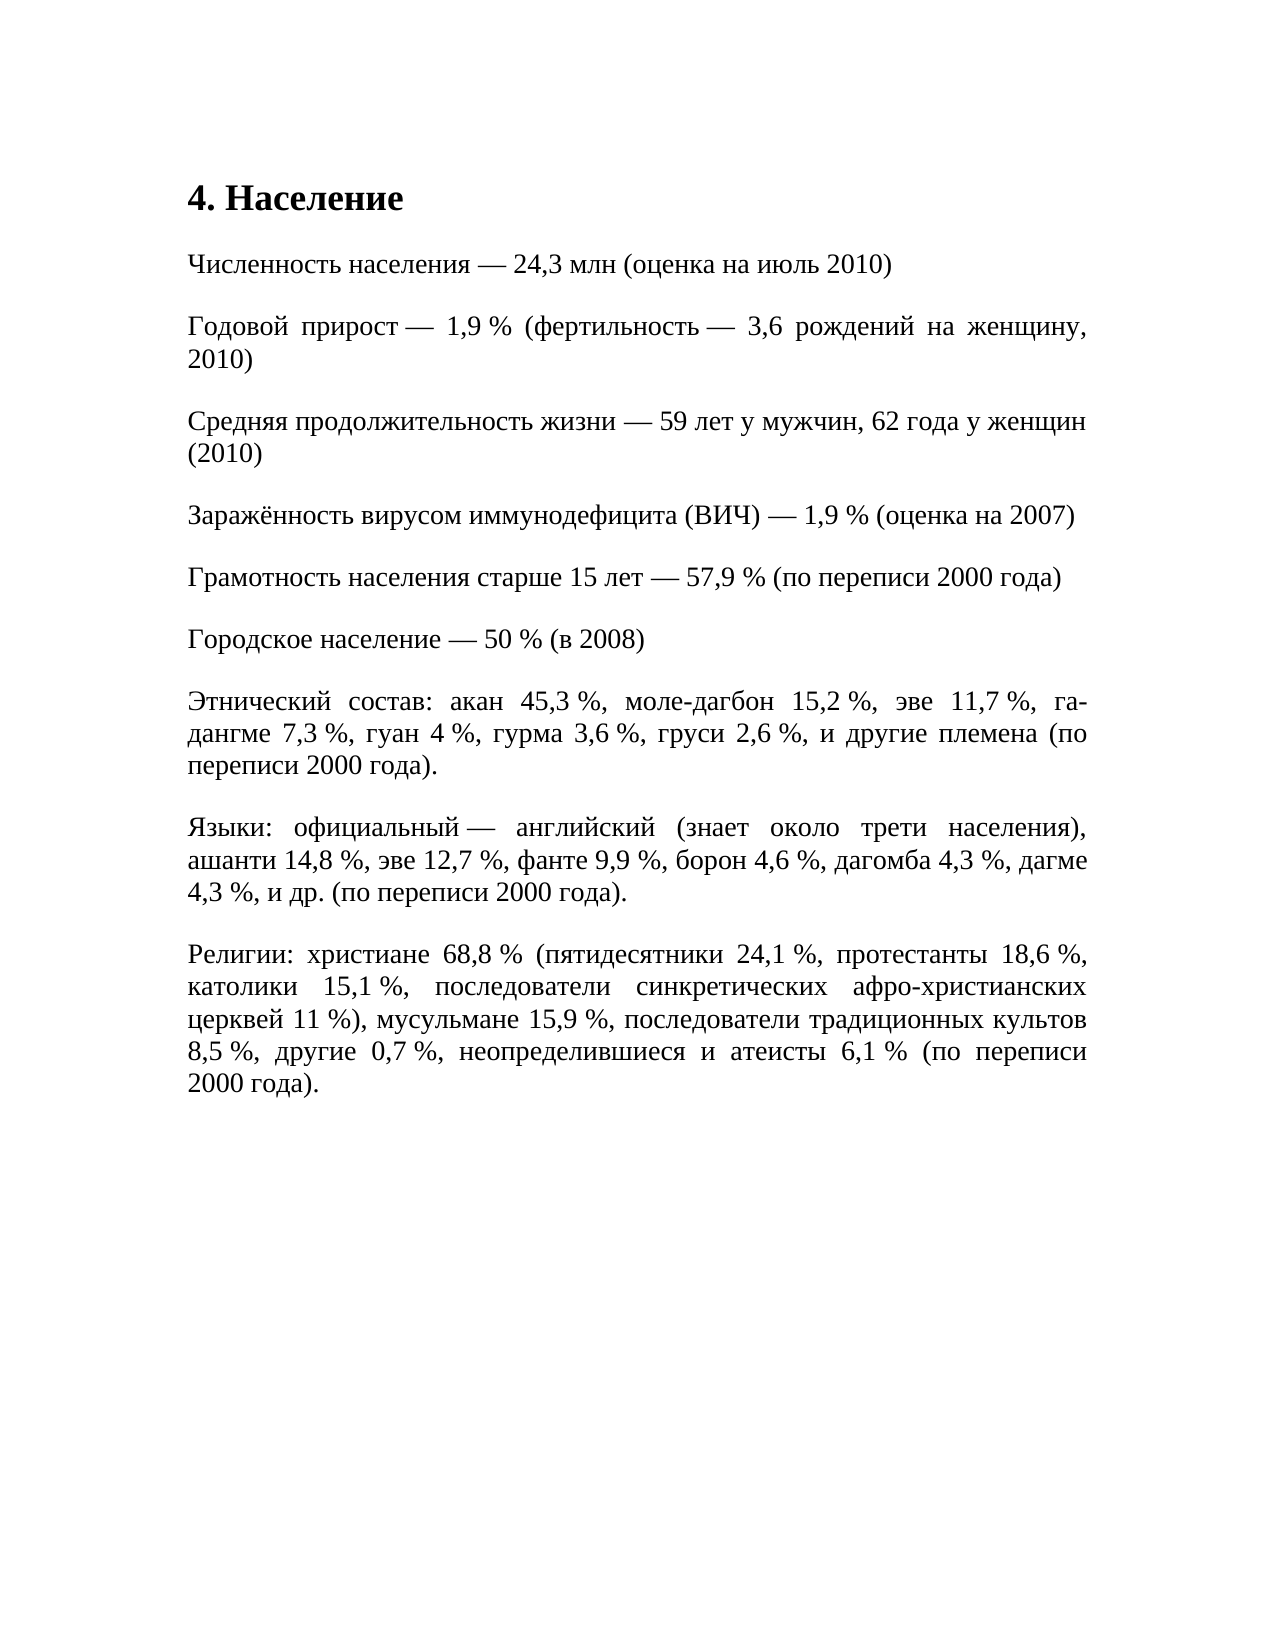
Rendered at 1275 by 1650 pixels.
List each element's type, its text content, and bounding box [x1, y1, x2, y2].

text Этнический состав: акан 45,3 %, моле-дагбон 15,2 %, эве 11,7 %, га-дангме 7,3 %, гуан 4 %, гурма 3,6 %, груси 2,6 %, и другие племена (по переписи 2000 года). [187, 684, 1087, 781]
text Средняя продолжительность жизни — 59 лет у мужчин, 62 года у женщин (2010) [187, 404, 1087, 468]
text Численность населения — 24,3 млн (оценка на июль 2010) [187, 248, 1087, 280]
text Заражённость вирусом иммунодефицита (ВИЧ) — 1,9 % (оценка на 2007) [187, 498, 1087, 530]
text Годовой прирост — 1,9 % (фертильность — 3,6 рождений на женщину, 2010) [187, 309, 1087, 374]
text Религии: христиане 68,8 % (пятидесятники 24,1 %, протестанты 18,6 %, католики 15,1 %, последователи синкретических афро-христианских церквей 11 %), мусульмане 15,9 %, последователи традиционных культов 8,5 %, другие 0,7 %, неопределившиеся и атеисты 6,1 % (по переписи 2000 года). [187, 937, 1087, 1099]
text Городское население — 50 % (в 2008) [187, 622, 1087, 654]
list 4. Население [187, 175, 1087, 218]
text Языки: официальный — английский (знает около трети населения), ашанти 14,8 %, эве 12,7 %, фанте 9,9 %, борон 4,6 %, дагомба 4,3 %, дагме 4,3 %, и др. (по переписи 2000 года). [187, 810, 1087, 907]
text Грамотность населения старше 15 лет — 57,9 % (по переписи 2000 года) [187, 560, 1087, 592]
